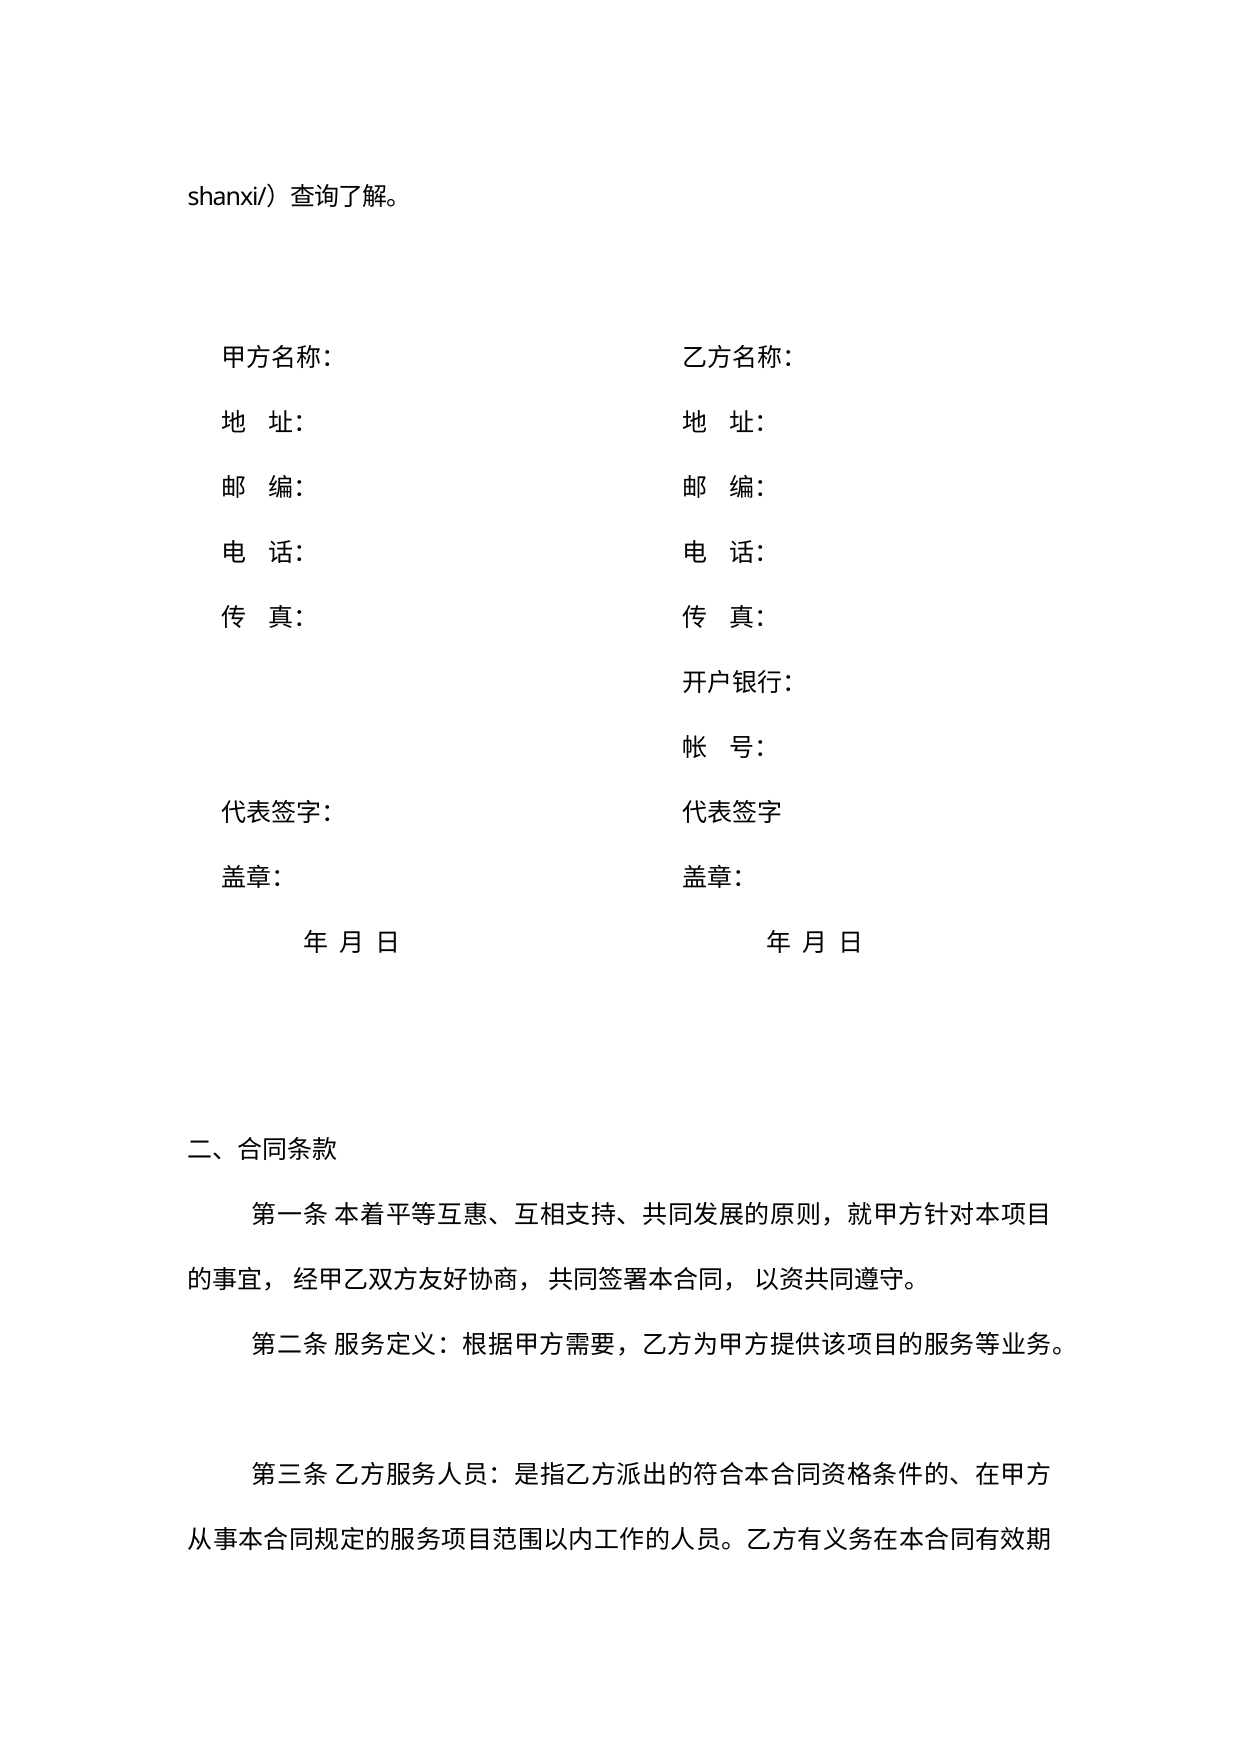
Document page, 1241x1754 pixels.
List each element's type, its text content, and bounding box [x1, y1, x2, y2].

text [187, 1440, 1053, 1570]
text 第一条 本着平等互惠、互相支持、共同发展的原则，就甲方针对本项目的事宜， 经甲乙双方友好协商， 共同签署本合同， 以资共同遵守。 [187, 1180, 1053, 1310]
table_header 甲方名称： 地 址： 邮 编： 电 话： 传 真： 代表签字： 盖章： 年 月 日 [188, 312, 648, 1050]
text 第二条 服务定义：根据甲方需要，乙方为甲方提供该项目的服务等业务。 [187, 1310, 1053, 1440]
table_header 乙方名称： 地 址： 邮 编： 电 话： 传 真： 开户银行： 帐 号： 代表签字 盖章： 年 月 日 [648, 312, 1058, 1050]
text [187, 162, 1053, 227]
text 二、合同条款 [187, 1115, 1053, 1180]
